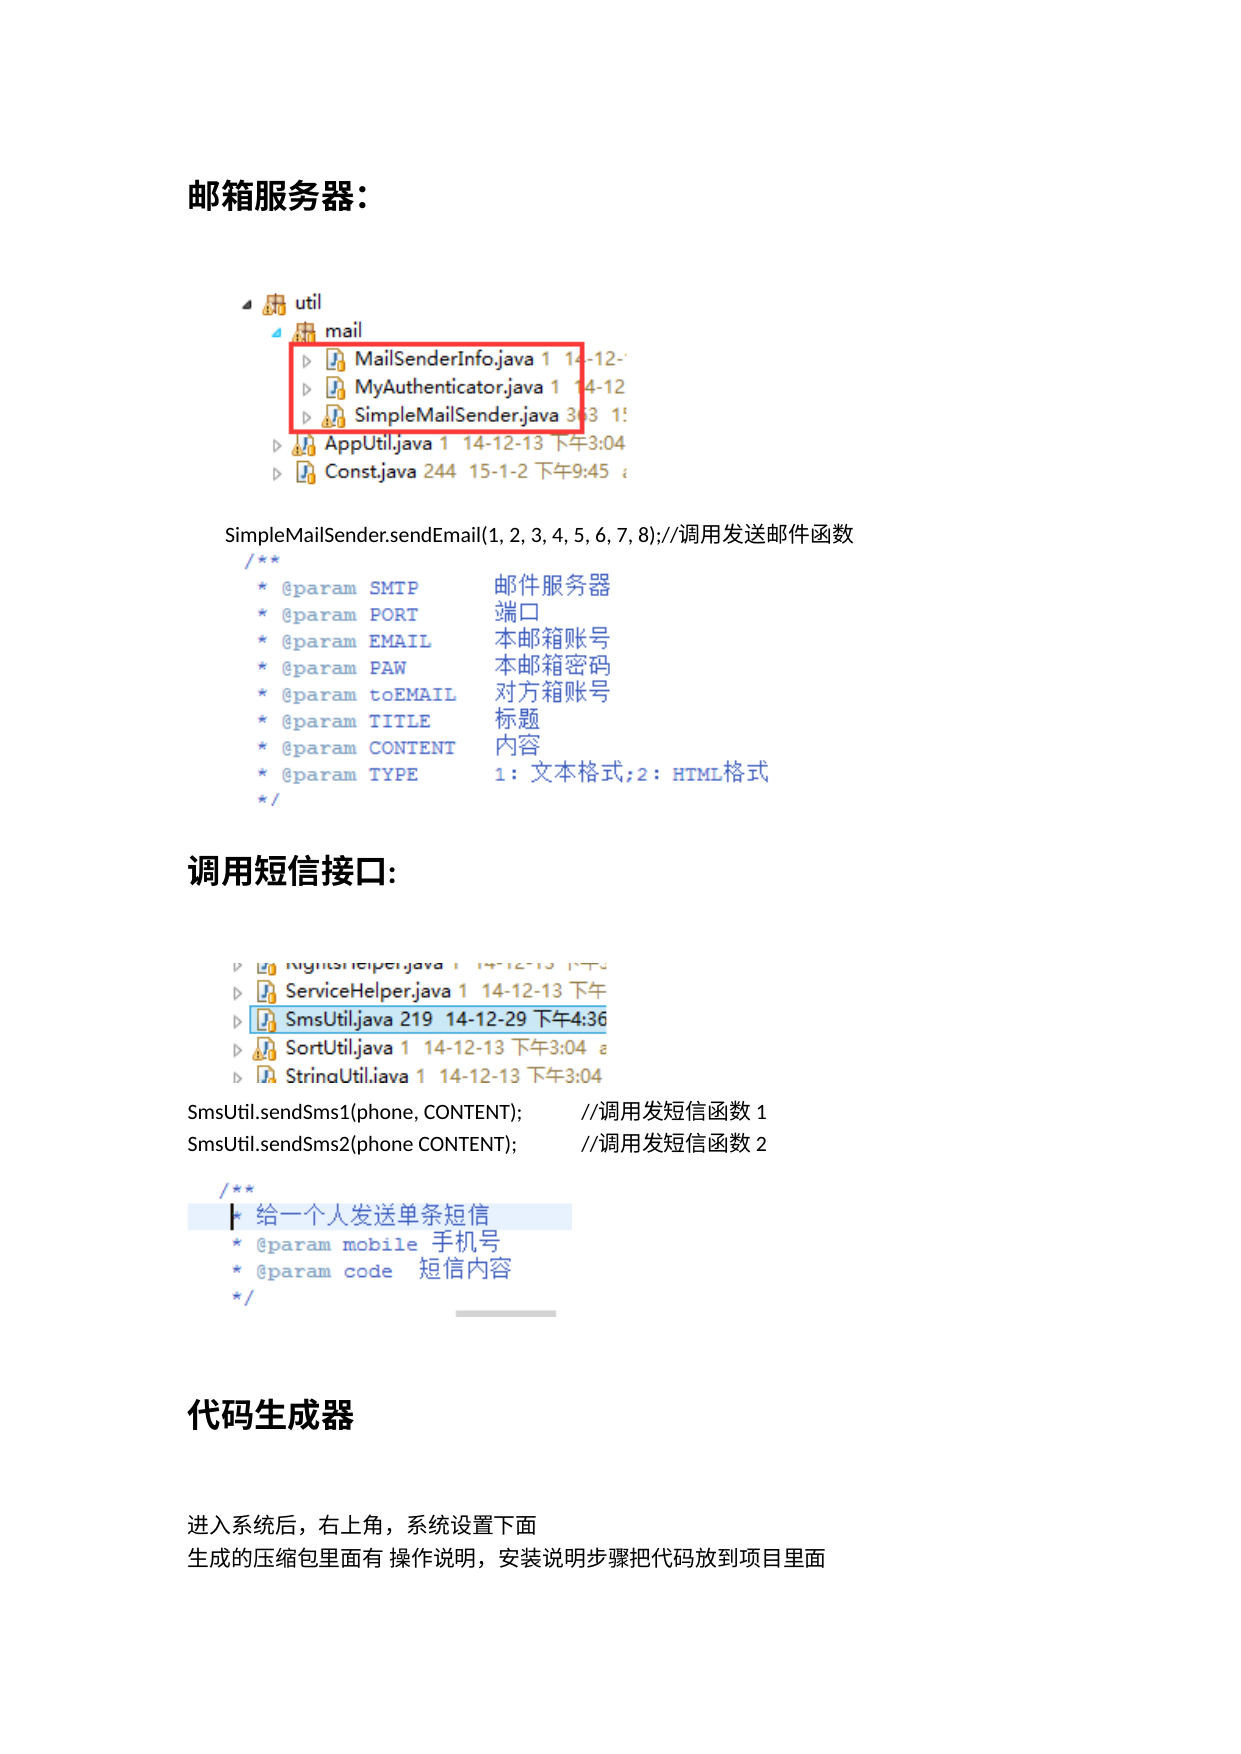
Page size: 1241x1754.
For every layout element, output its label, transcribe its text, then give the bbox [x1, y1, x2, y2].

subtitle 调用短信接口: [187, 836, 1053, 901]
list SimpleMailSender.sendEmail(1, 2, 3, 4, 5, 6, 7, 8);//调用发送邮件函数 [225, 517, 1053, 549]
subtitle 代码生成器 [187, 1381, 1053, 1446]
picture [187, 1158, 572, 1317]
text 生成的压缩包里面有 操作说明，安装说明步骤把代码放到项目里面 [187, 1540, 1053, 1573]
picture [225, 549, 814, 806]
picture [187, 963, 607, 1083]
picture [225, 289, 627, 486]
text 进入系统后，右上角，系统设置下面 [187, 1508, 1053, 1540]
subtitle 邮箱服务器： [187, 162, 1053, 227]
text SmsUtil.sendSms2(phone CONTENT); //调用发短信函数2 [187, 1126, 1053, 1158]
text SmsUtil.sendSms1(phone, CONTENT); //调用发短信函数1 [187, 1093, 1053, 1126]
